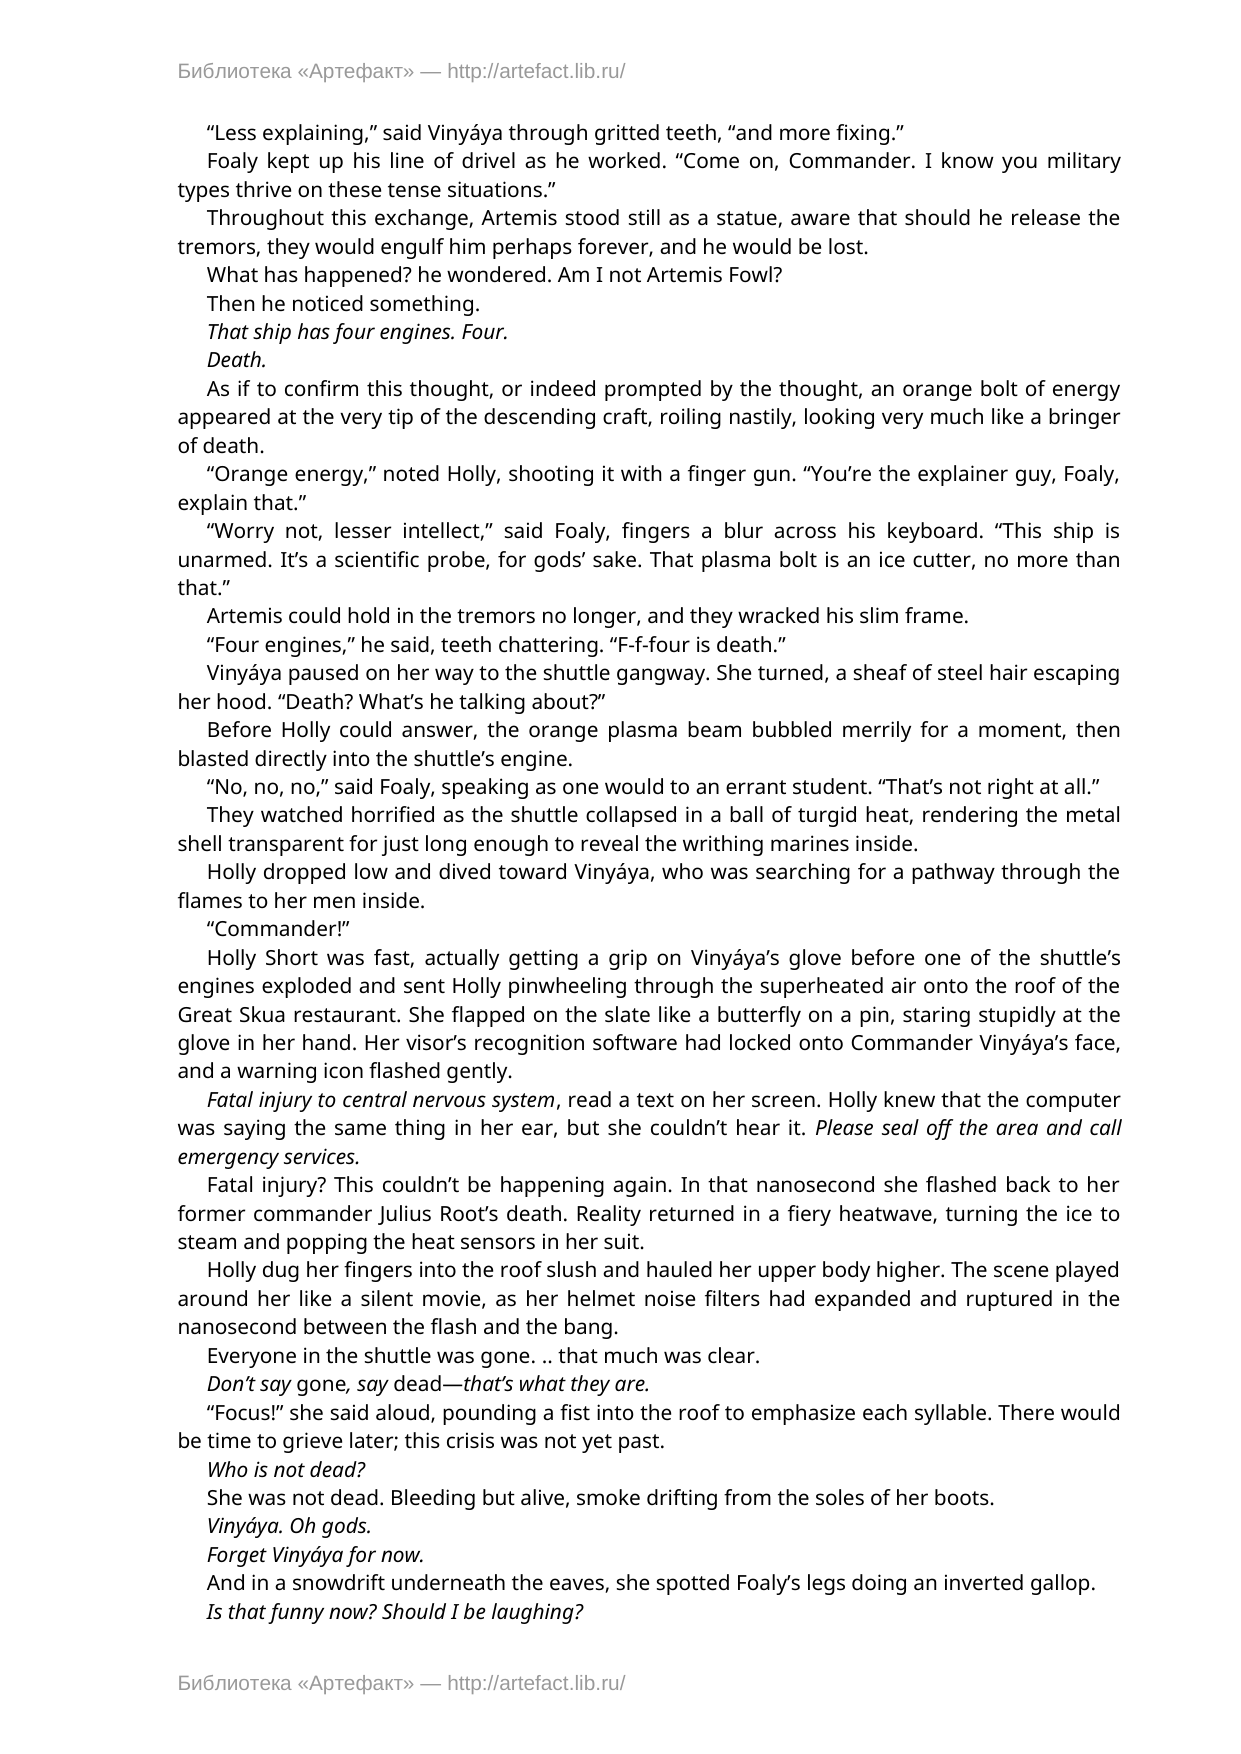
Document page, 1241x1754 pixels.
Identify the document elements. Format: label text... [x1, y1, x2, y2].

text Before Holly could answer, the orange plasma beam bubbled merrily for a moment, then blasted directly into the shuttle’s engine. [177, 715, 1122, 772]
text And in a snowdrift underneath the eaves, she spotted Foaly’s legs doing an inverted gallop. [177, 1568, 1122, 1597]
text “Focus!” she said aloud, pounding a fist into the roof to emphasize each syllable. There would be time to grieve later; this crisis was not yet past. [177, 1398, 1122, 1455]
text Everyone in the shuttle was gone. .. that much was clear. [177, 1341, 1122, 1369]
text “No, no, no,” said Foaly, speaking as one would to an errant student. “That’s not right at all.” [177, 772, 1122, 801]
text Is that funny now? Should I be laughing? [177, 1597, 1122, 1625]
text “Less explaining,” said Vinyáya through gritted teeth, “and more fixing.” [177, 118, 1122, 147]
text “Four engines,” he said, teeth chattering. “F-f-four is death.” [177, 630, 1122, 658]
text What has happened? he wondered. Am I not Artemis Fowl? [177, 260, 1122, 289]
text Who is not dead? [177, 1455, 1122, 1483]
text “Commander!” [177, 914, 1122, 943]
text Holly dropped low and dived toward Vinyáya, who was searching for a pathway through the flames to her men inside. [177, 857, 1122, 914]
text As if to confirm this thought, or indeed prompted by the thought, an orange bolt of energy appeared at the very tip of the descending craft, roiling nastily, looking very much like a bringer of death. [177, 374, 1122, 459]
text Throughout this exchange, Artemis stood still as a statue, aware that should he release the tremors, they would engulf him perhaps forever, and he would be lost. [177, 203, 1122, 260]
text Death. [177, 346, 1122, 374]
text They watched horrified as the shuttle collapsed in a ball of turgid heat, rendering the metal shell transparent for just long enough to reveal the writhing marines inside. [177, 801, 1122, 857]
text Fatal injury to central nervous system, read a text on her screen. Holly knew that the computer was saying the same thing in her ear, but she couldn’t hear it. Please seal off the area and call emergency services. [177, 1085, 1122, 1170]
text That ship has four engines. Four. [177, 317, 1122, 346]
text Then he noticed something. [177, 289, 1122, 317]
text “Worry not, lesser intellect,” said Foaly, fingers a blur across his keyboard. “This ship is unarmed. It’s a scientific probe, for gods’ sake. That plasma bolt is an ice cutter, no more than that.” [177, 516, 1122, 602]
text Forget Vinyáya for now. [177, 1540, 1122, 1568]
text “Orange energy,” noted Holly, shooting it with a finger gun. “You’re the explainer guy, Foaly, explain that.” [177, 459, 1122, 516]
text Vinyáya. Oh gods. [177, 1512, 1122, 1540]
text She was not dead. Bleeding but alive, smoke drifting from the soles of her boots. [177, 1483, 1122, 1512]
text Vinyáya paused on her way to the shuttle gangway. She turned, a sheaf of steel hair escaping her hood. “Death? What’s he talking about?” [177, 658, 1122, 715]
text Foaly kept up his line of drivel as he worked. “Come on, Commander. I know you military types thrive on these tense situations.” [177, 147, 1122, 203]
text Artemis could hold in the tremors no longer, and they wracked his slim frame. [177, 602, 1122, 630]
text Holly Short was fast, actually getting a grip on Vinyáya’s glove before one of the shuttle’s engines exploded and sent Holly pinwheeling through the superheated air onto the roof of the Great Skua restaurant. She flapped on the slate like a butterfly on a pin, staring stupidly at the glove in her hand. Her visor’s recognition software had locked onto Commander Vinyáya’s face, and a warning icon flashed gently. [177, 943, 1122, 1085]
text Holly dug her fingers into the roof slush and hauled her upper body higher. The scene played around her like a silent movie, as her helmet noise filters had expanded and ruptured in the nanosecond between the flash and the bang. [177, 1256, 1122, 1341]
text Don’t say gone, say dead—that’s what they are. [177, 1369, 1122, 1398]
text Fatal injury? This couldn’t be happening again. In that nanosecond she flashed back to her former commander Julius Root’s death. Reality returned in a fiery heatwave, turning the ice to steam and popping the heat sensors in her suit. [177, 1170, 1122, 1256]
